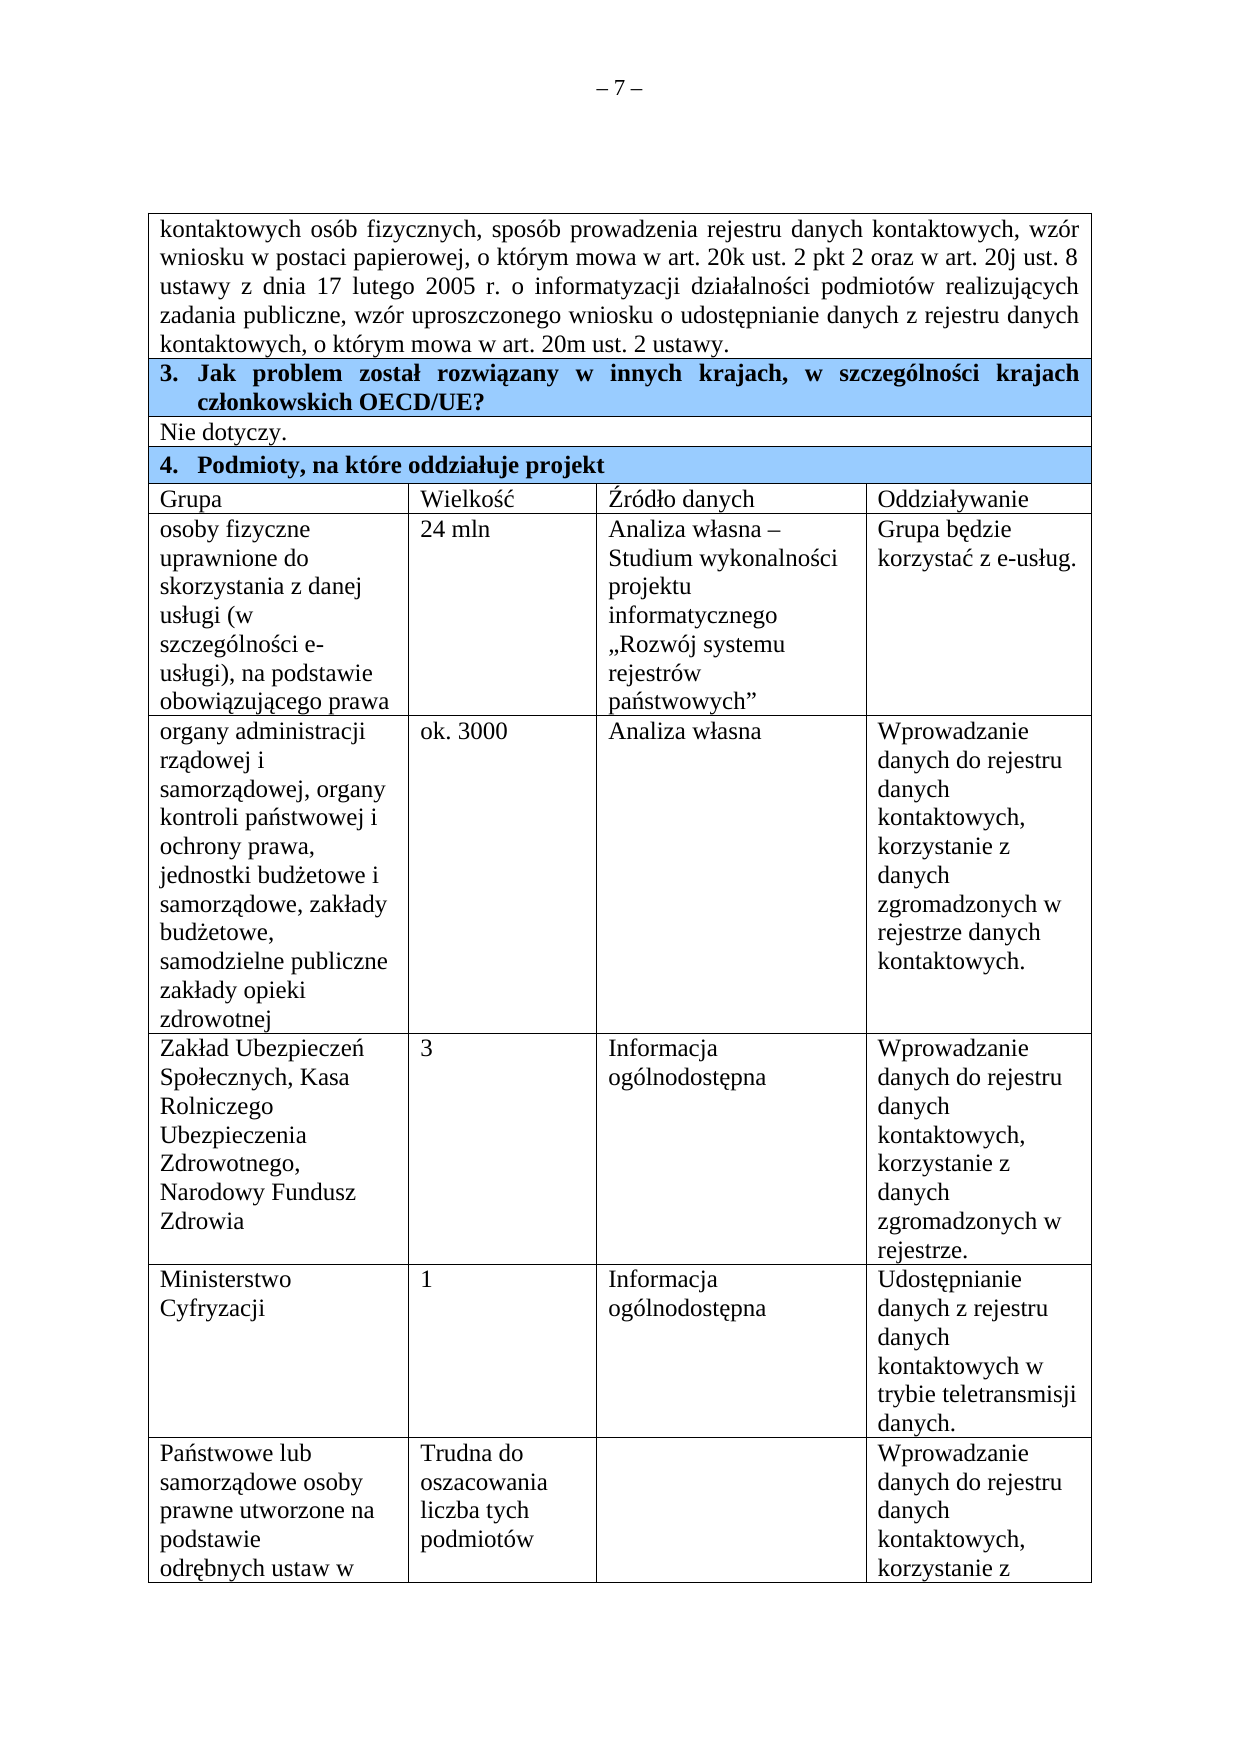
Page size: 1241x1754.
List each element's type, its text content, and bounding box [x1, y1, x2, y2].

table_cell Podmioty, na które oddziałuje projekt [149, 447, 1091, 483]
table_cell Informacja ogólnodostępna [597, 1265, 866, 1437]
table_cell Informacja ogólnodostępna [597, 1034, 866, 1263]
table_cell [149, 214, 1091, 357]
table_cell organy administracji rządowej i samorządowej, organy kontroli państwowej i ochrony prawa, jednostki budżetowe i samorządowe, zakłady budżetowe, samodzielne publiczne zakłady opieki zdrowotnej [149, 716, 408, 1032]
table_cell Wielkość [409, 484, 596, 513]
table_cell Wprowadzanie danych do rejestru danych kontaktowych, korzystanie z danych zgromadzonych w rejestrze danych kontaktowych. [867, 716, 1091, 1032]
table_cell Analiza własna – Studium wykonalności projektu informatycznego „Rozwój systemu rejestrów państwowych” [597, 514, 866, 715]
table_cell Zakład Ubezpieczeń Społecznych, Kasa Rolniczego Ubezpieczenia Zdrowotnego, Narodowy Fundusz Zdrowia [149, 1034, 408, 1263]
table_cell Udostępnianie danych z rejestru danych kontaktowych w trybie teletransmisji danych. [867, 1265, 1091, 1437]
table_cell [597, 1438, 866, 1582]
table_cell 24 mln [409, 514, 596, 715]
table_cell ok. 3000 [409, 716, 596, 1032]
table_cell Ministerstwo Cyfryzacji [149, 1265, 408, 1437]
table_cell Wprowadzanie danych do rejestru danych kontaktowych, korzystanie z danych zgromadzonych w rejestrze. [867, 1034, 1091, 1263]
table_cell Grupa będzie korzystać z e-usług. [867, 514, 1091, 715]
table_cell Źródło danych [597, 484, 866, 513]
table_cell Oddziaływanie [867, 484, 1091, 513]
table_cell Jak problem został rozwiązany w innych krajach, w szczególności krajach członkowskich OECD/UE? [149, 359, 1091, 416]
table_cell Grupa [149, 484, 408, 513]
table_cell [149, 1438, 408, 1582]
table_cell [867, 1438, 1091, 1582]
table_cell Analiza własna [597, 716, 866, 1032]
table_cell osoby fizyczne uprawnione do skorzystania z danej usługi (w szczególności e-usługi), na podstawie obowiązującego prawa [149, 514, 408, 715]
table_cell Nie dotyczy. [149, 417, 1091, 446]
table_cell 1 [409, 1265, 596, 1437]
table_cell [409, 1438, 596, 1582]
table_cell 3 [409, 1034, 596, 1263]
